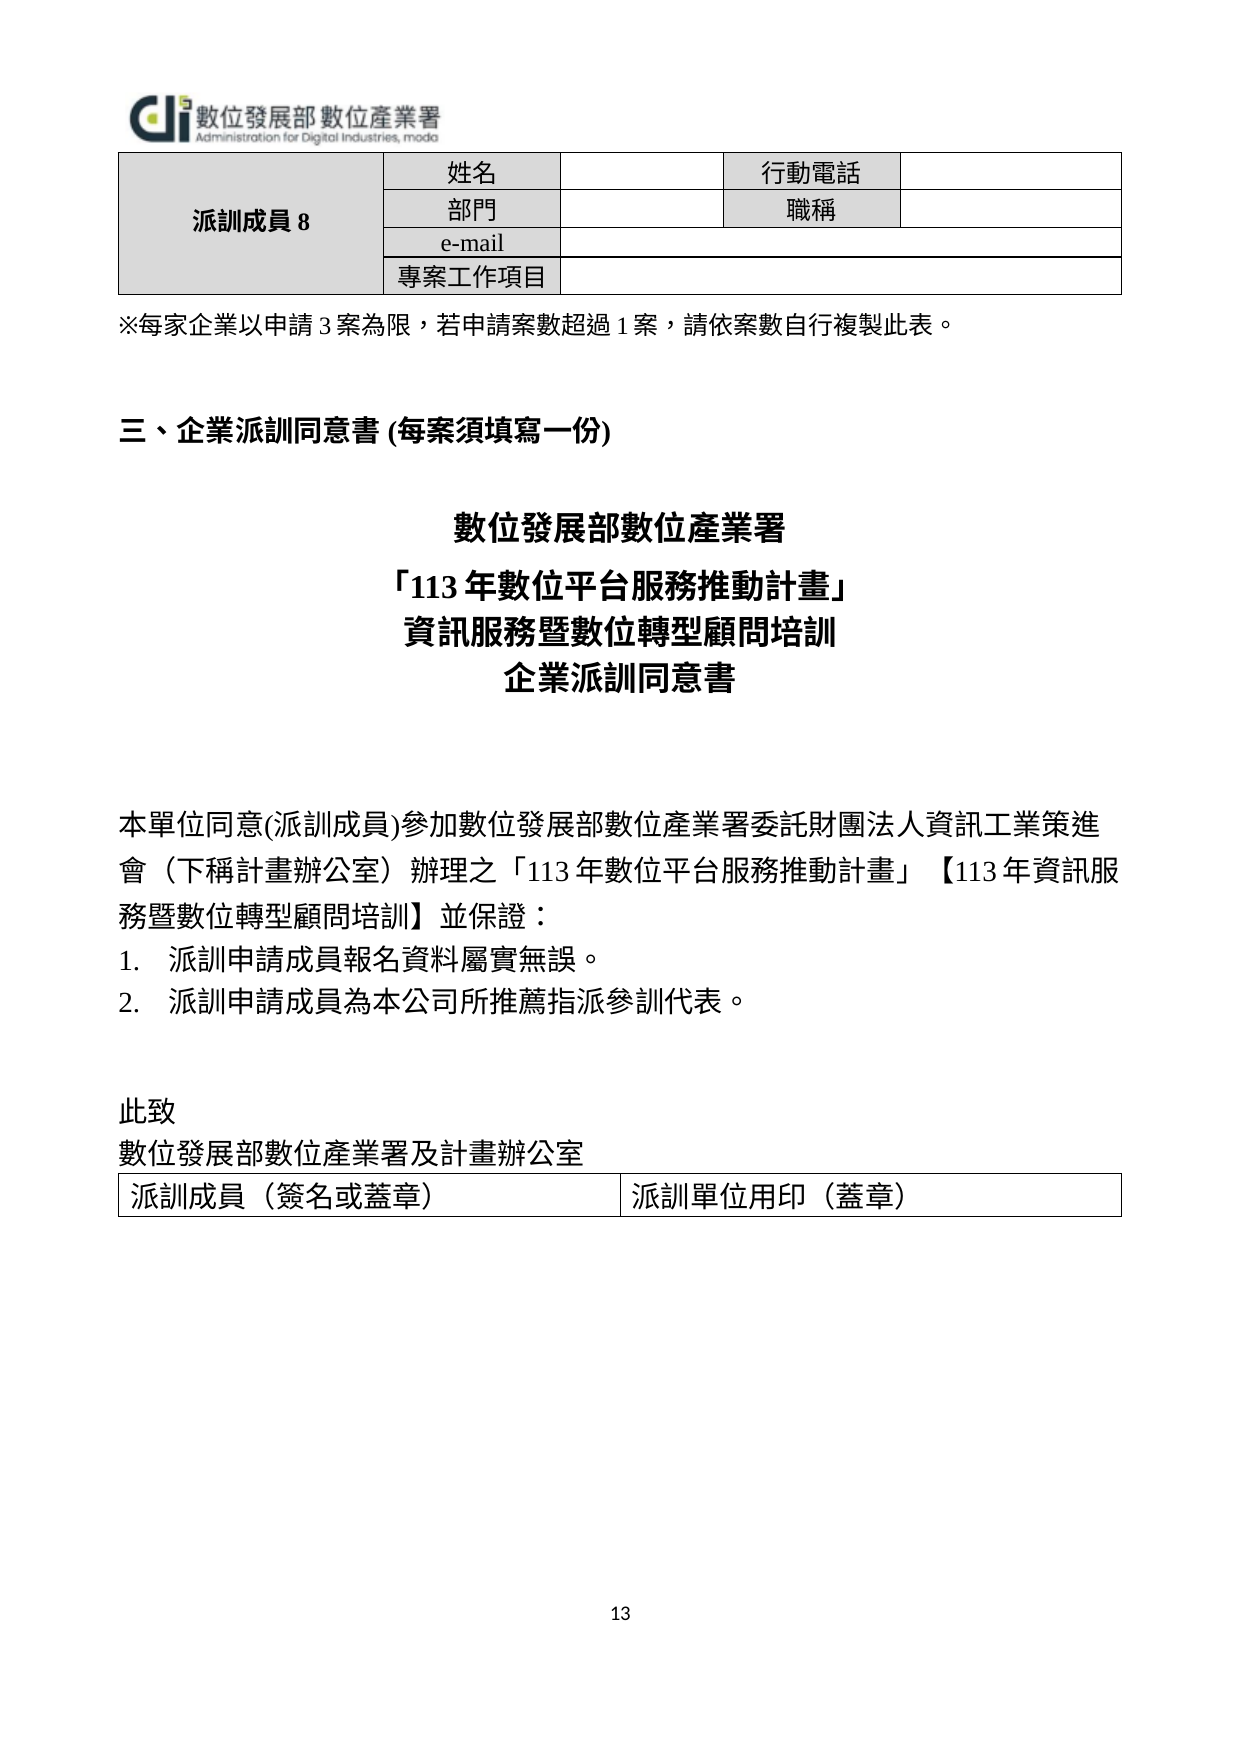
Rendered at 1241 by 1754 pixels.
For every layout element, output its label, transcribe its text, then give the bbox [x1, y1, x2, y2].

table_cell 部門 [384, 190, 560, 227]
table_cell [901, 190, 1121, 227]
table_header 派訓單位用印（蓋章） [621, 1174, 1121, 1216]
picture [118, 88, 448, 152]
table_cell [561, 228, 1121, 256]
table_cell 職稱 [724, 190, 900, 227]
table_cell 專案工作項目 [384, 258, 560, 294]
table_cell [561, 153, 723, 189]
table_cell 派訓成員8 [119, 153, 383, 294]
table_cell 行動電話 [724, 153, 900, 189]
text 本單位同意(派訓成員)參加數位發展部數位產業署委託財團法人資訊工業策進會（下稱計畫辦公室）辦理之「113年數位平台服務推動計畫」【113年資訊服務暨數位轉型顧問培訓】並保證： [118, 799, 1122, 937]
text 數位發展部數位產業署及計畫辦公室 [118, 1131, 1122, 1173]
list 派訓申請成員報名資料屬實無誤。 [118, 937, 1122, 979]
text 此致 [118, 1088, 1122, 1131]
table_header 派訓成員（簽名或蓋章） [119, 1174, 620, 1216]
text 資訊服務暨數位轉型顧問培訓 [118, 607, 1122, 653]
text ※每家企業以申請3案為限，若申請案數超過1案，請依案數自行複製此表。 [118, 295, 1122, 345]
text 企業派訓同意書 [118, 653, 1122, 699]
table_cell [901, 153, 1121, 189]
table_cell [561, 258, 1121, 294]
text 數位發展部數位產業署 [118, 503, 1122, 549]
table_cell e-mail [384, 228, 560, 256]
list 派訓申請成員為本公司所推薦指派參訓代表。 [118, 979, 1122, 1021]
table_cell 姓名 [384, 153, 560, 189]
subtitle 三、企業派訓同意書 (每案須填寫一份) [118, 407, 1122, 449]
text 「113年數位平台服務推動計畫」 [118, 562, 1122, 607]
table_cell [561, 190, 723, 227]
